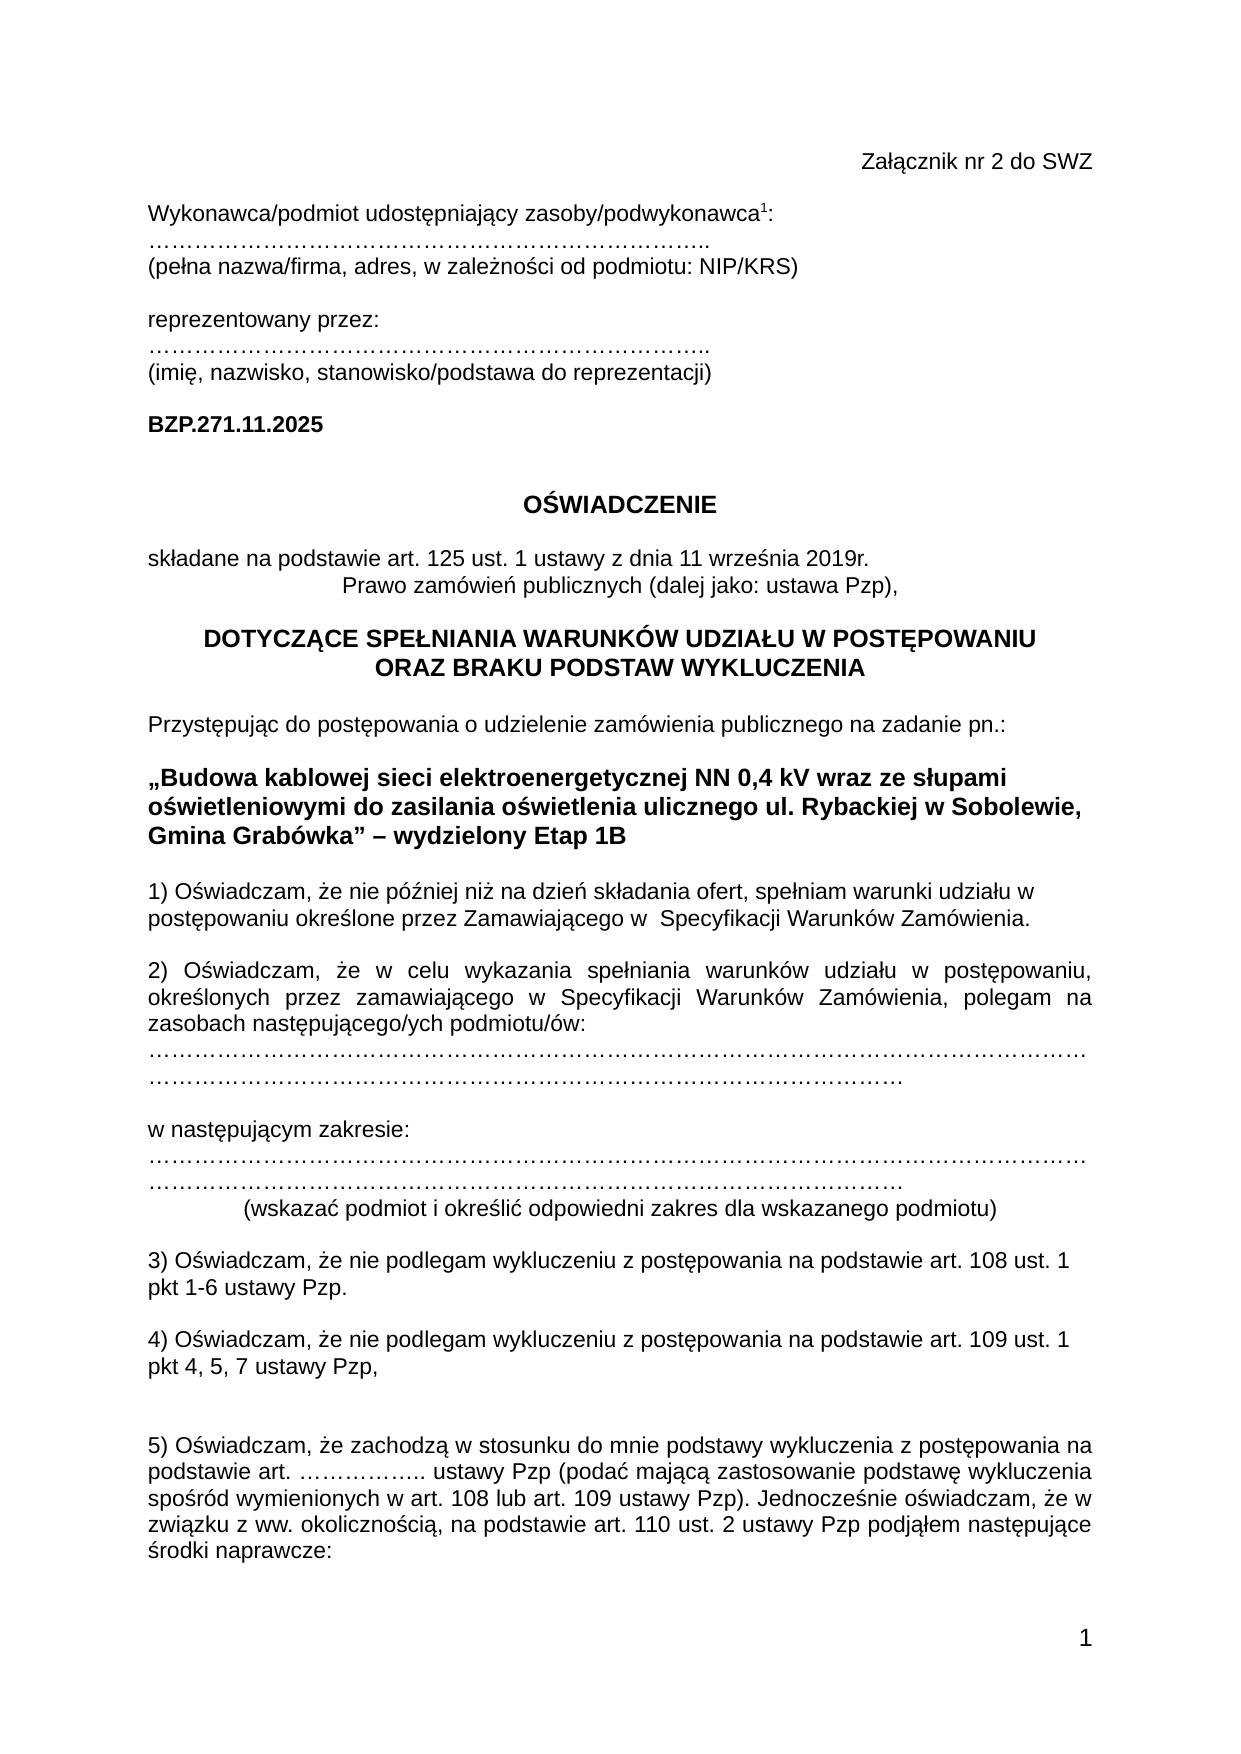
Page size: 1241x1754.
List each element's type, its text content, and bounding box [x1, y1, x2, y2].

text …………………………………………………………………………………………………………………………………………………………………………………………………… [148, 1036, 1093, 1089]
text reprezentowany przez: [148, 306, 1093, 332]
text Wykonawca/podmiot udostępniający zasoby/podwykonawca1: [148, 200, 1093, 227]
text „Budowa kablowej sieci elektroenergetycznej NN 0,4 kV wraz ze słupami oświetleniowymi do zasilania oświetlenia ulicznego ul. Rybackiej w Sobolewie, Gmina Grabówka” – wydzielony Etap 1B [148, 763, 1093, 878]
text 3) Oświadczam, że nie podlegam wykluczeniu z postępowania na podstawie art. 108 ust. 1 pkt 1-6 ustawy Pzp. [148, 1247, 1093, 1300]
text Przystępując do postępowania o udzielenie zamówienia publicznego na zadanie pn.: [148, 711, 1093, 737]
text 5) Oświadczam, że zachodzą w stosunku do mnie podstawy wykluczenia z postępowania na podstawie art. …………….. ustawy Pzp (podać mającą zastosowanie podstawę wykluczenia spośród wymienionych w art. 108 lub art. 109 ustawy Pzp). Jednocześnie oświadczam, że w związku z ww. okolicznością, na podstawie art. 110 ust. 2 ustawy Pzp podjąłem następujące środki naprawcze: [148, 1432, 1093, 1563]
text Prawo zamówień publicznych (dalej jako: ustawa Pzp), [148, 572, 1093, 598]
text w następującym zakresie: …………………………………………………………………………………………………………………………………………………………………………………………………… [148, 1116, 1093, 1194]
text 4) Oświadczam, że nie podlegam wykluczeniu z postępowania na podstawie art. 109 ust. 1 pkt 4, 5, 7 ustawy Pzp, [148, 1326, 1093, 1379]
text BZP.271.11.2025 [148, 411, 1093, 437]
text ……………………………………………………………….. [148, 227, 1093, 253]
text (wskazać podmiot i określić odpowiedni zakres dla wskazanego podmiotu) [148, 1194, 1093, 1221]
text Załącznik nr 2 do SWZ [148, 148, 1093, 174]
text 2) Oświadczam, że w celu wykazania spełniania warunków udziału w postępowaniu, określonych przez zamawiającego w Specyfikacji Warunków Zamówienia, polegam na zasobach następującego/ych podmiotu/ów: [148, 957, 1093, 1036]
text składane na podstawie art. 125 ust. 1 ustawy z dnia 11 września 2019r. [148, 545, 1093, 572]
text ORAZ BRAKU PODSTAW WYKLUCZENIA [148, 653, 1093, 711]
text (imię, nazwisko, stanowisko/podstawa do reprezentacji) [148, 358, 1093, 385]
text ……………………………………………………………….. [148, 332, 1093, 358]
text 1) Oświadczam, że nie później niż na dzień składania ofert, spełniam warunki udziału w postępowaniu określone przez Zamawiającego w Specyfikacji Warunków Zamówienia. [148, 878, 1093, 931]
text (pełna nazwa/firma, adres, w zależności od podmiotu: NIP/KRS) [148, 253, 1093, 279]
text DOTYCZĄCE SPEŁNIANIA WARUNKÓW UDZIAŁU W POSTĘPOWANIU [148, 624, 1093, 653]
text OŚWIADCZENIE [148, 490, 1093, 519]
